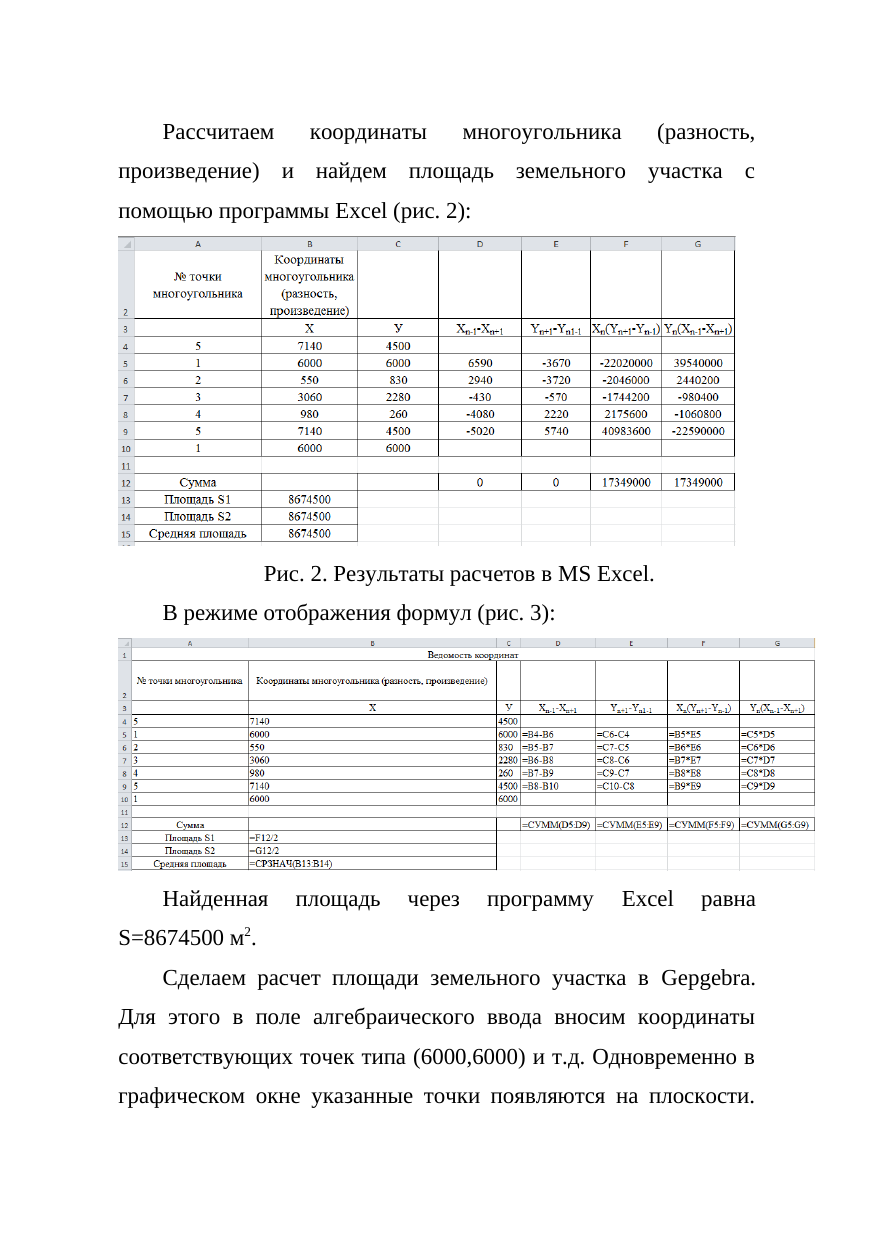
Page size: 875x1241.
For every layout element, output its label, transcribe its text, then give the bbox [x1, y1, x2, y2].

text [118, 964, 756, 1109]
picture [118, 638, 815, 871]
text Найденная площадь через программу Excel равна S=8674500 м2. [118, 885, 756, 951]
text Рис. 2. Результаты расчетов в MS Excel. [118, 560, 756, 586]
text Рассчитаем координаты многоугольника (разность, произведение) и найдем площадь земельного участка с помощью программы Excel (рис. 2): [118, 118, 756, 223]
text В режиме отображения формул (рис. 3): [118, 599, 756, 626]
picture [118, 236, 736, 546]
